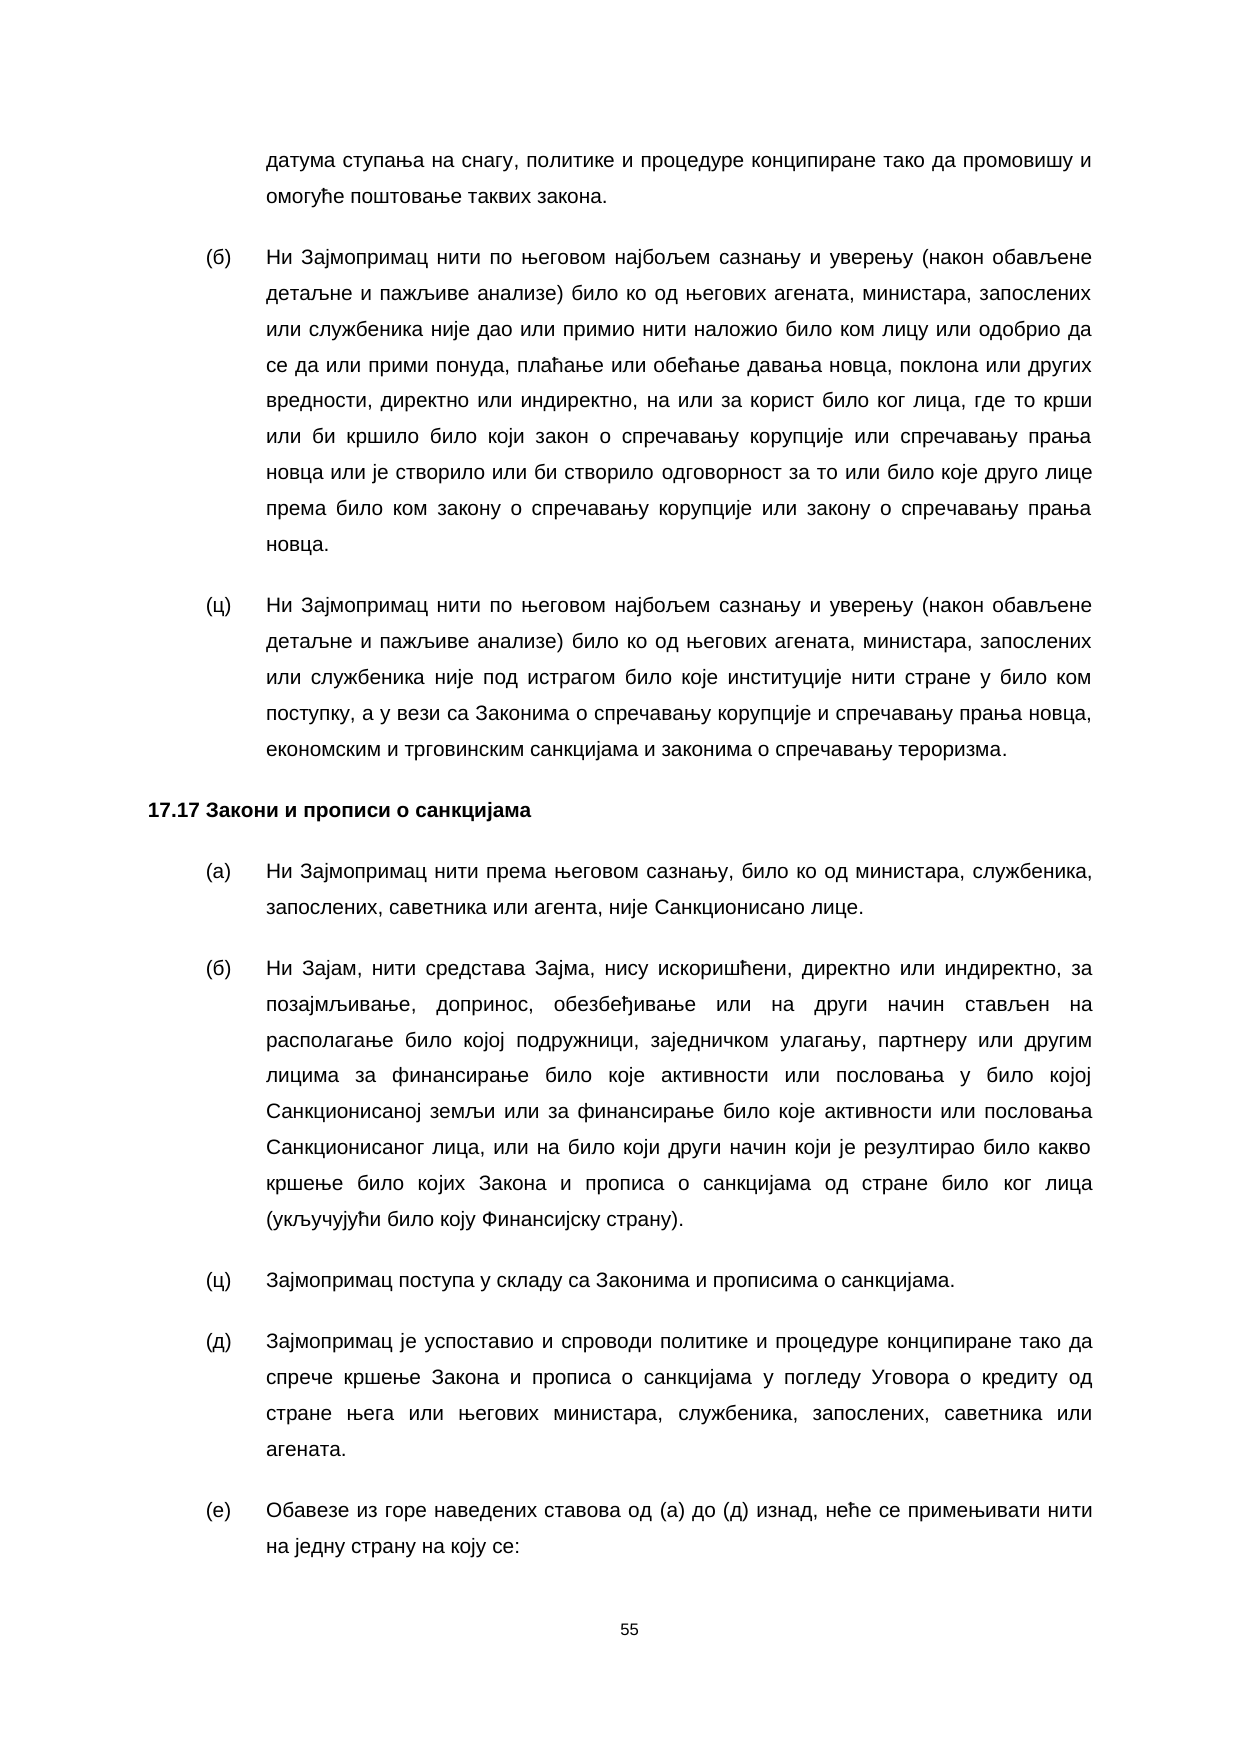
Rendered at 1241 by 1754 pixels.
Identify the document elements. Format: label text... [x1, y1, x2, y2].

list 17.17 Закони и прописи о санкцијама [148, 798, 1092, 822]
list (ц) Ни Зајмопримац нити по његовом најбољем сазнању и уверењу (након обављене детаљне и пажљиве анализе) било ко од његових агената, министара, запослених или службеника није под истрагом било које институције нити стране у било ком поступку, а у вези са Законима о спречавању корупције и спречавању прања новца, економским и трговинским санкцијама и законима о спречавању тероризма. [206, 593, 1092, 761]
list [206, 148, 1092, 208]
list (е) Обавезе из горе наведених ставова од (а) до (д) изнад, неће се примењивати нити на једну страну на коју се: [206, 1498, 1092, 1558]
list (б) Ни Зајмопримац нити по његовом најбољем сазнању и уверењу (након обављене детаљне и пажљиве анализе) било ко од његових агената, министара, запослених или службеника није дао или примио нити наложио било ком лицу или одобрио да се да или прими понуда, плаћање или обећање давања новца, поклона или других вредности, директно или индиректно, на или за корист било ког лица, где то крши или би кршило било који закон о спречавању корупције или спречавању прања новца или је створило или би створило одговорност за то или било које друго лице према било ком закону о спречавању корупције или закону о спречавању прања новца. [206, 244, 1092, 556]
list (ц) Зајмопримац поступа у складу са Законима и прописима о санкцијама. [206, 1268, 1092, 1292]
list (а) Ни Зајмопримац нити према његовом сазнању, било ко од министара, службеника, запослених, саветника или агента, није Санкционисано лице. [206, 859, 1092, 918]
list (д) Зајмопримац је успоставио и спроводи политике и процедуре конципиране тако да спрече кршење Закона и прописа о санкцијама у погледу Уговора о кредиту од стране њега или његових министара, службеника, запослених, саветника или агената. [206, 1329, 1092, 1461]
list (б) Ни Зајам, нити средстава Зајма, нису искоришћени, директно или индиректно, за позајмљивање, допринос, обезбеђивање или на други начин стављен на располагање било којој подружници, заједничком улагању, партнеру или другим лицима за финансирање било које активности или пословања у било којој Санкционисаној земљи или за финансирање било које активности или пословања Санкционисаног лица, или на било који други начин који је резултирао било какво кршење било којих Закона и прописа о санкцијама од стране било ког лица (укључујући било коју Финансијску страну). [206, 956, 1092, 1231]
